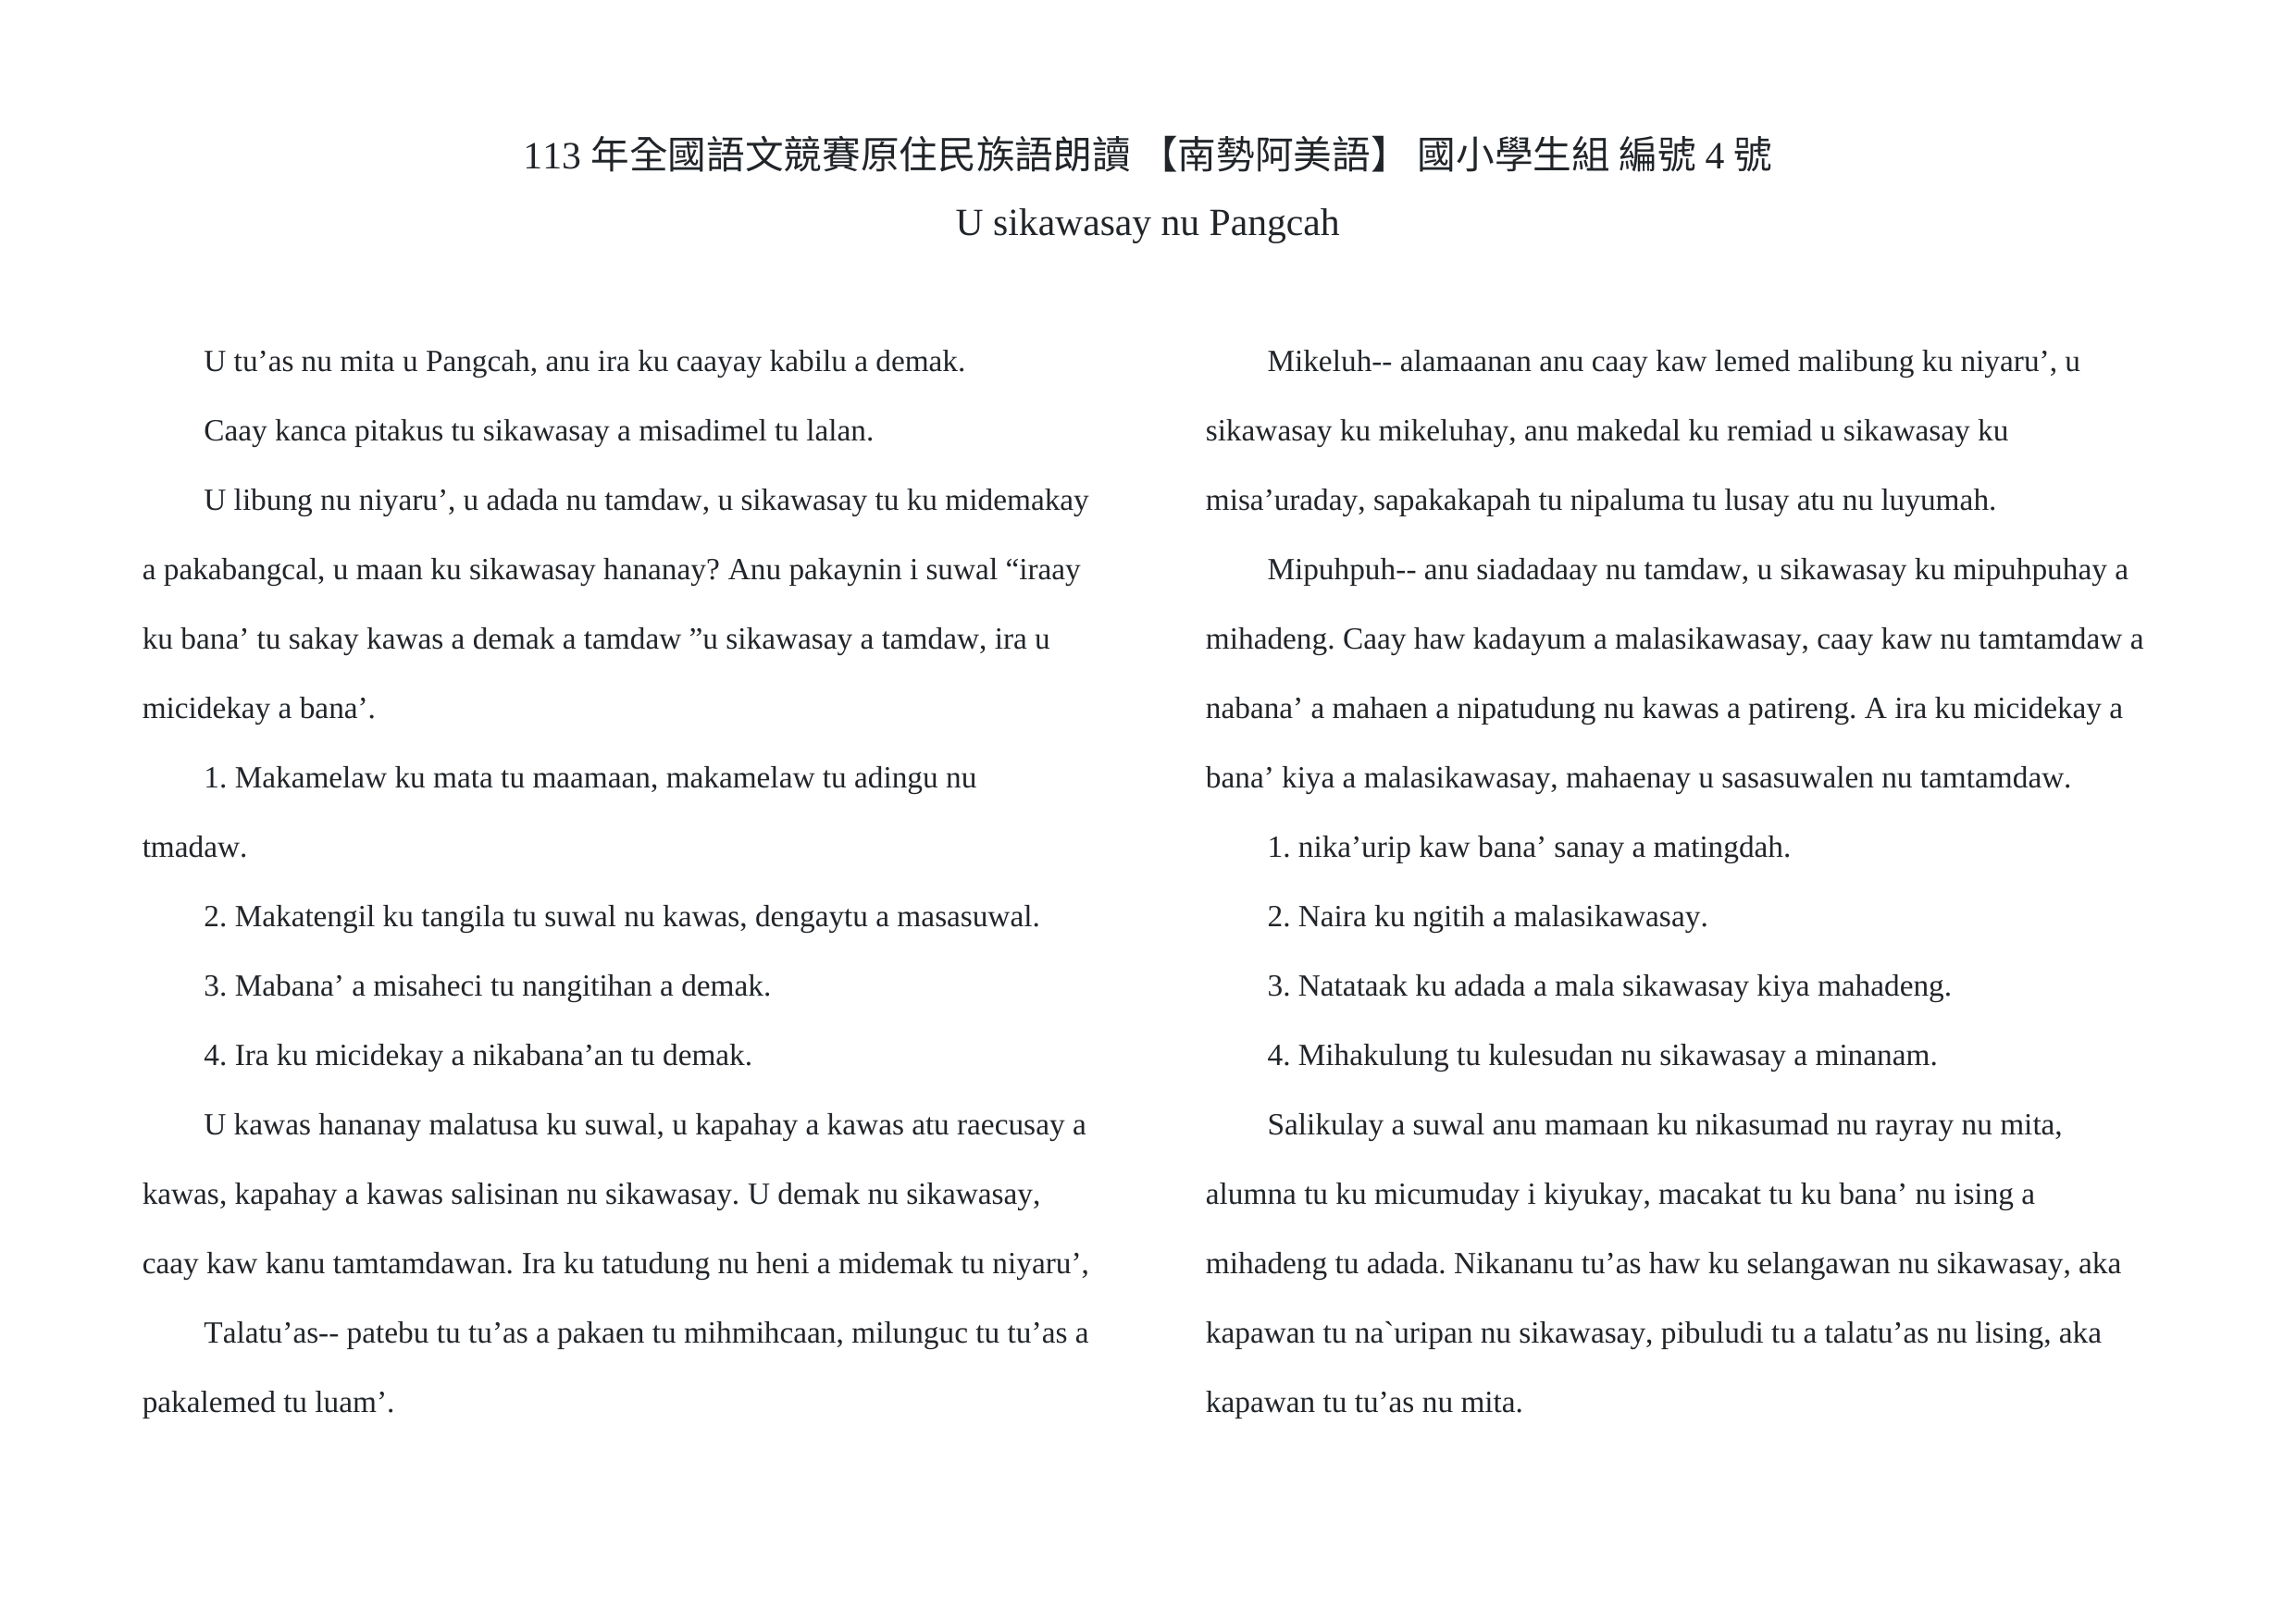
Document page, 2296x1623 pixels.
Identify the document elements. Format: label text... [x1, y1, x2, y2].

text Salikulay a suwal anu mamaan ku nikasumad nu rayray nu mita, alumna tu ku micumuday i kiyukay, macakat tu ku bana’ nu ising a mihadeng tu adada. Nikananu tu’as haw ku selangawan nu sikawasay, aka kapawan tu na`uripan nu sikawasay, pibuludi tu a talatu’as nu lising, aka kapawan tu tu’as nu mita. [1206, 1089, 2153, 1436]
text 4. Ira ku micidekay a nikabana’an tu demak. [142, 1020, 1090, 1089]
text Mikeluh-- alamaanan anu caay kaw lemed malibung ku niyaru’, u sikawasay ku mikeluhay, anu makedal ku remiad u sikawasay ku misa’uraday, sapakakapah tu nipaluma tu lusay atu nu luyumah. [1206, 326, 2153, 534]
text 1. nika’urip kaw bana’ sanay a matingdah. [1206, 812, 2153, 881]
text Mipuhpuh-- anu siadadaay nu tamdaw, u sikawasay ku mipuhpuhay a mihadeng. Caay haw kadayum a malasikawasay, caay kaw nu tamtamdaw a nabana’ a mahaen a nipatudung nu kawas a patireng. A ira ku micidekay a bana’ kiya a malasikawasay, mahaenay u sasasuwalen nu tamtamdaw. [1206, 534, 2153, 812]
text Caay kanca pitakus tu sikawasay a misadimel tu lalan. [142, 395, 1090, 465]
text U libung nu niyaru’, u adada nu tamdaw, u sikawasay tu ku midemakay a pakabangcal, u maan ku sikawasay hananay? Anu pakaynin i suwal “iraay ku bana’ tu sakay kawas a demak a tamdaw ”u sikawasay a tamdaw, ira u micidekay a bana’. [142, 465, 1090, 742]
text Talatu’as-- patebu tu tu’as a pakaen tu mihmihcaan, milunguc tu tu’as a pakalemed tu luam’. [142, 1297, 1090, 1436]
text 4. Mihakulung tu kulesudan nu sikawasay a minanam. [1206, 1020, 2153, 1089]
text 3. Mabana’ a misaheci tu nangitihan a demak. [142, 950, 1090, 1020]
text 1. Makamelaw ku mata tu maamaan, makamelaw tu adingu nu tmadaw. [142, 742, 1090, 881]
text U tu’as nu mita u Pangcah, anu ira ku caayay kabilu a demak. [142, 326, 1090, 395]
text 2. Makatengil ku tangila tu suwal nu kawas, dengaytu a masasuwal. [142, 881, 1090, 950]
text 113 年全國語文競賽原住民族語朗讀 【南勢阿美語】 國小學生組 編號 4 號 [142, 118, 2153, 187]
text 2. Naira ku ngitih a malasikawasay. [1206, 881, 2153, 950]
text 3. Natataak ku adada a mala sikawasay kiya mahadeng. [1206, 950, 2153, 1020]
text U kawas hananay malatusa ku suwal, u kapahay a kawas atu raecusay a kawas, kapahay a kawas salisinan nu sikawasay. U demak nu sikawasay, caay kaw kanu tamtamdawan. Ira ku tatudung nu heni a midemak tu niyaru’, [142, 1089, 1090, 1297]
text U sikawasay nu Pangcah [142, 187, 2153, 256]
